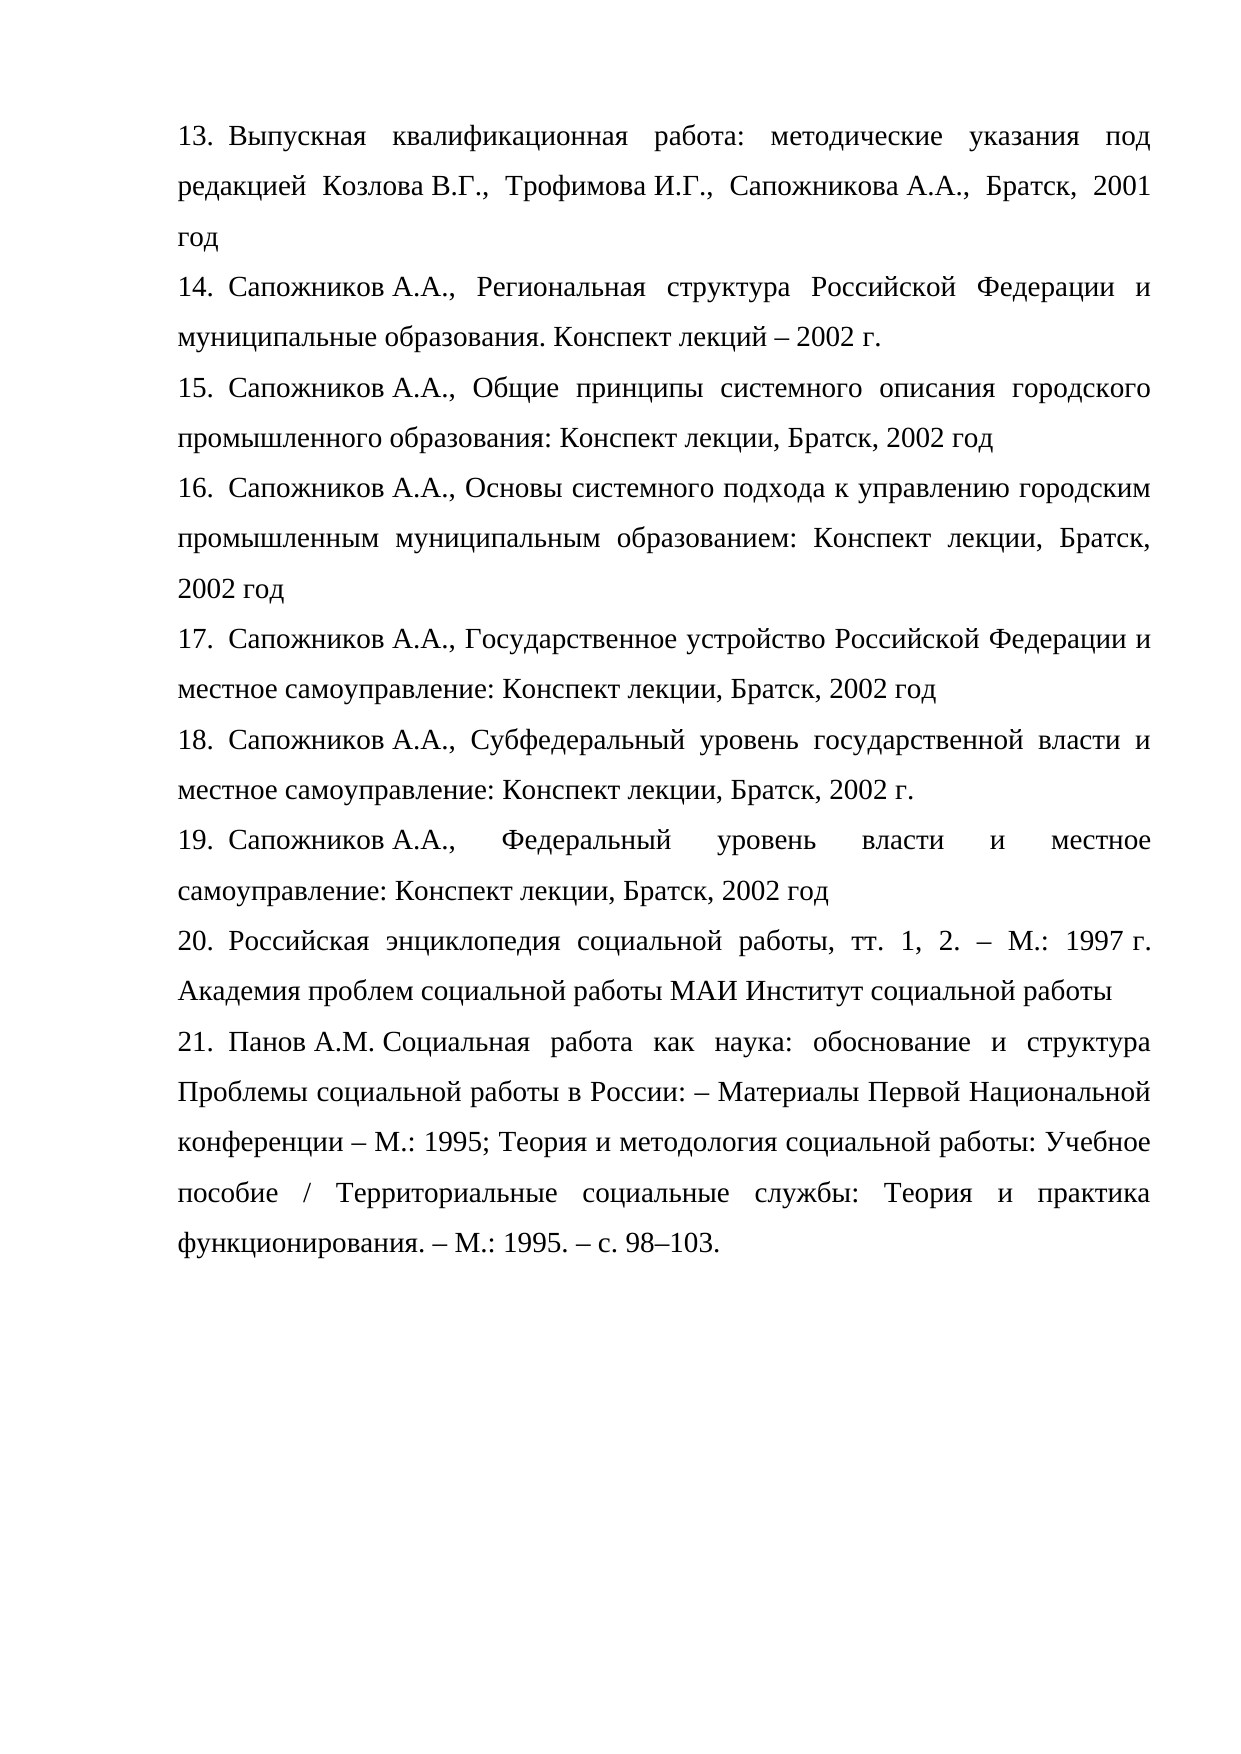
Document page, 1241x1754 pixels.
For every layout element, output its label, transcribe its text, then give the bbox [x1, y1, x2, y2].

list Российская энциклопедия социальной работы, тт. 1, 2. – М.: 1997 г. Академия проблем социальной работы МАИ Институт социальной работы [177, 923, 1152, 1007]
list Сапожников А.А., Общие принципы системного описания городского промышленного образования: Конспект лекции, Братск, 2002 год [177, 370, 1152, 453]
list Сапожников А.А., Государственное устройство Российской Федерации и местное самоуправление: Конспект лекции, Братск, 2002 год [177, 621, 1152, 705]
list Сапожников А.А., Основы системного подхода к управлению городским промышленным муниципальным образованием: Конспект лекции, Братск, 2002 год [177, 470, 1152, 604]
list Сапожников А.А., Федеральный уровень власти и местное самоуправление: Конспект лекции, Братск, 2002 год [177, 822, 1152, 906]
list Сапожников А.А., Региональная структура Российской Федерации и муниципальные образования. Конспект лекций – 2002 г. [177, 269, 1152, 353]
list Панов А.М. Социальная работа как наука: обоснование и структура Проблемы социальной работы в России: – Материалы Первой Национальной конференции – М.: 1995; Теория и методология социальной работы: Учебное пособие / Территориальные социальные службы: Теория и практика функционирования. – М.: 1995. – с. 98–103. [177, 1024, 1152, 1258]
list Выпускная квалификационная работа: методические указания под редакцией Козлова В.Г., Трофимова И.Г., Сапожникова А.А., Братск, 2001 год [177, 118, 1152, 252]
list Сапожников А.А., Субфедеральный уровень государственной власти и местное самоуправление: Конспект лекции, Братск, 2002 г. [177, 722, 1152, 806]
